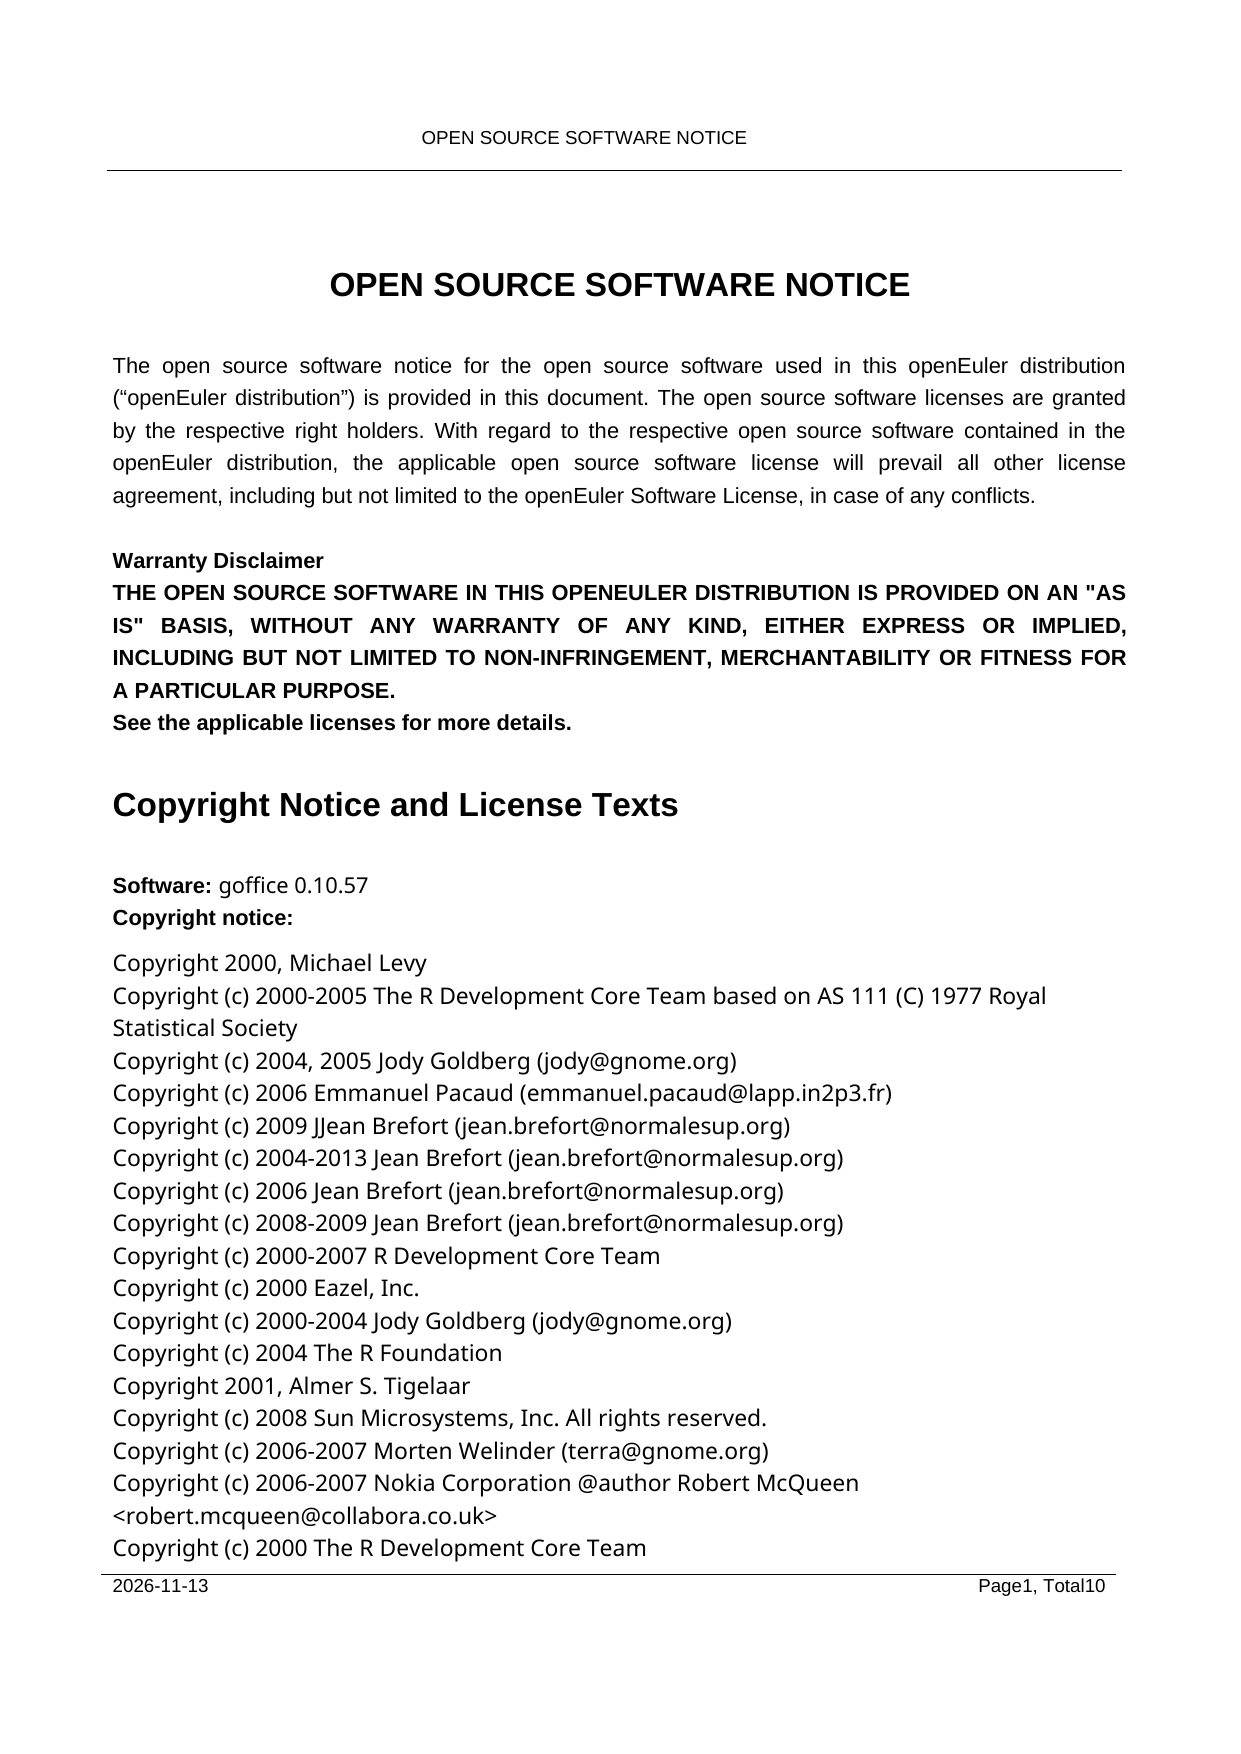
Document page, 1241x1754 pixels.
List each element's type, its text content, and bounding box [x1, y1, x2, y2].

text Warranty Disclaimer [112, 544, 1128, 576]
text Copyright Notice and License Texts [112, 771, 1128, 836]
title Software: goffice 0.10.57 [112, 869, 1128, 901]
text OPEN SOURCE SOFTWARE NOTICE [112, 251, 1128, 316]
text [112, 947, 1128, 1564]
text THE OPEN SOURCE SOFTWARE IN THIS OPENEULER DISTRIBUTION IS PROVIDED ON AN "AS IS" BASIS, WITHOUT ANY WARRANTY OF ANY KIND, EITHER EXPRESS OR IMPLIED, INCLUDING BUT NOT LIMITED TO NON-INFRINGEMENT, MERCHANTABILITY OR FITNESS FOR A PARTICULAR PURPOSE. See the applicable licenses for more details. [112, 576, 1128, 739]
text The open source software notice for the open source software used in this openEuler distribution (“openEuler distribution”) is provided in this document. The open source software licenses are granted by the respective right holders. With regard to the respective open source software contained in the openEuler distribution, the applicable open source software license will prevail all other license agreement, including but not limited to the openEuler Software License, in case of any conflicts. [112, 349, 1128, 511]
text Copyright notice: [112, 901, 1128, 934]
